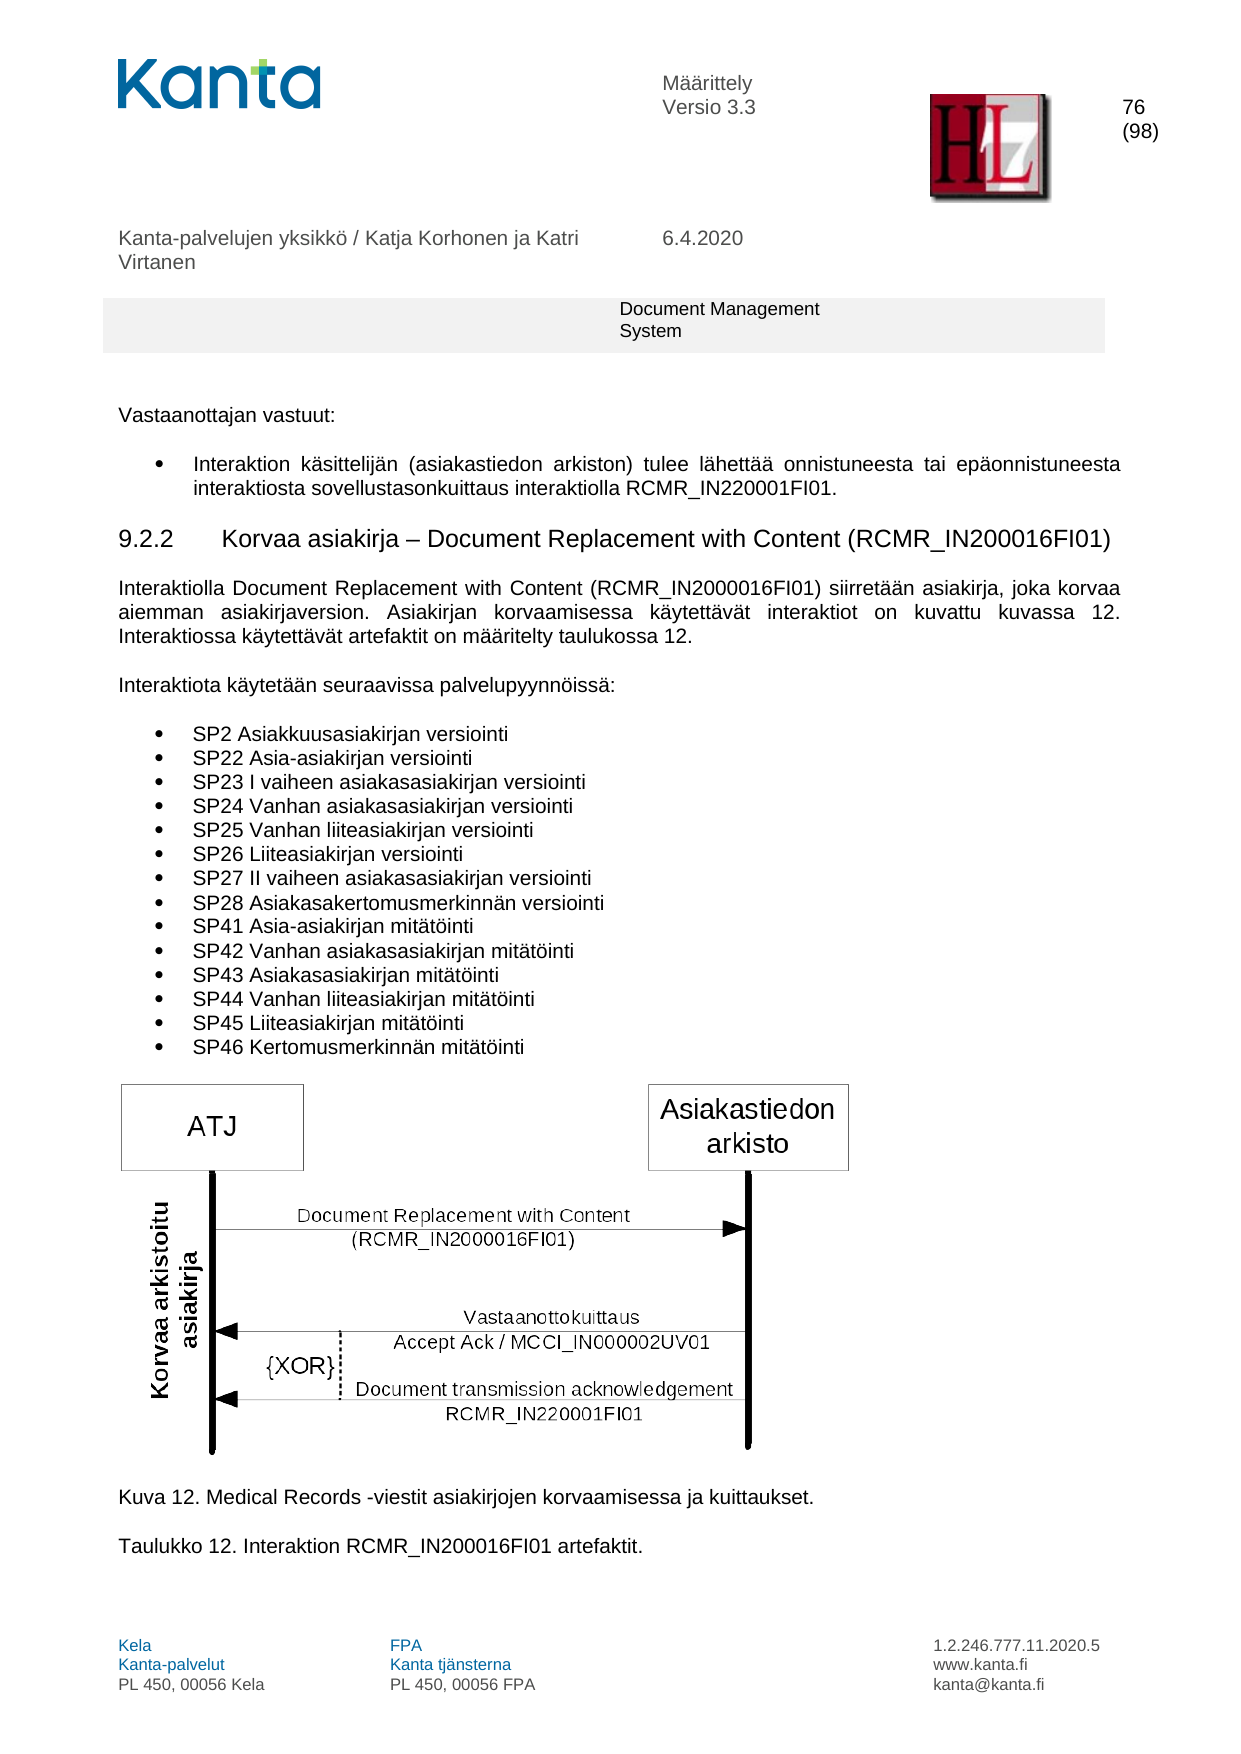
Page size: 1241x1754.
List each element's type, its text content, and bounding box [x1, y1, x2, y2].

text SP2 Asiakkuusasiakirjan versiointi [155, 722, 1122, 746]
list Interaktion käsittelijän (asiakastiedon arkiston) tulee lähettää onnistuneesta tai epäonnistuneesta interaktiosta sovellustasonkuittaus interaktiolla RCMR_IN220001FI01. [156, 451, 1122, 499]
text SP42 Vanhan asiakasasiakirjan mitätöinti [155, 938, 1122, 962]
text SP27 II vaiheen asiakasasiakirjan versiointi [155, 866, 1122, 890]
picture [118, 59, 321, 109]
text SP24 Vanhan asiakasasiakirjan versiointi [155, 794, 1122, 818]
text SP25 Vanhan liiteasiakirjan versiointi [155, 818, 1122, 842]
subtitle Korvaa asiakirja – Document Replacement with Content (RCMR_IN200016FI01) [118, 524, 1122, 553]
text Taulukko 12. Interaktion RCMR_IN200016FI01 artefaktit. [118, 1534, 1122, 1558]
text SP28 Asiakasakertomusmerkinnän versiointi [155, 890, 1122, 914]
text SP23 I vaiheen asiakasasiakirjan versiointi [155, 770, 1122, 794]
text SP26 Liiteasiakirjan versiointi [155, 842, 1122, 866]
text SP43 Asiakasasiakirjan mitätöinti [155, 962, 1122, 987]
picture [930, 94, 1053, 203]
text Kuva 12. Medical Records -viestit asiakirjojen korvaamisessa ja kuittaukset. [118, 1485, 1122, 1509]
text SP46 Kertomusmerkinnän mitätöinti [155, 1035, 1122, 1059]
text SP22 Asia-asiakirjan versiointi [155, 746, 1122, 770]
text SP41 Asia-asiakirjan mitätöinti [155, 914, 1122, 938]
text SP44 Vanhan liiteasiakirjan mitätöinti [155, 987, 1122, 1011]
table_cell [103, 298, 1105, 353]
text Interaktiota käytetään seuraavissa palvelupyynnöissä: [118, 673, 1122, 697]
text Interaktiolla Document Replacement with Content (RCMR_IN2000016FI01) siirretään asiakirja, joka korvaa aiemman asiakirjaversion. Asiakirjan korvaamisessa käytettävät interaktiot on kuvattu kuvassa 12. Interaktiossa käytettävät artefaktit on määritelty taulukossa 12. [118, 576, 1122, 648]
text Vastaanottajan vastuut: [118, 402, 1122, 426]
text SP45 Liiteasiakirjan mitätöinti [155, 1011, 1122, 1035]
